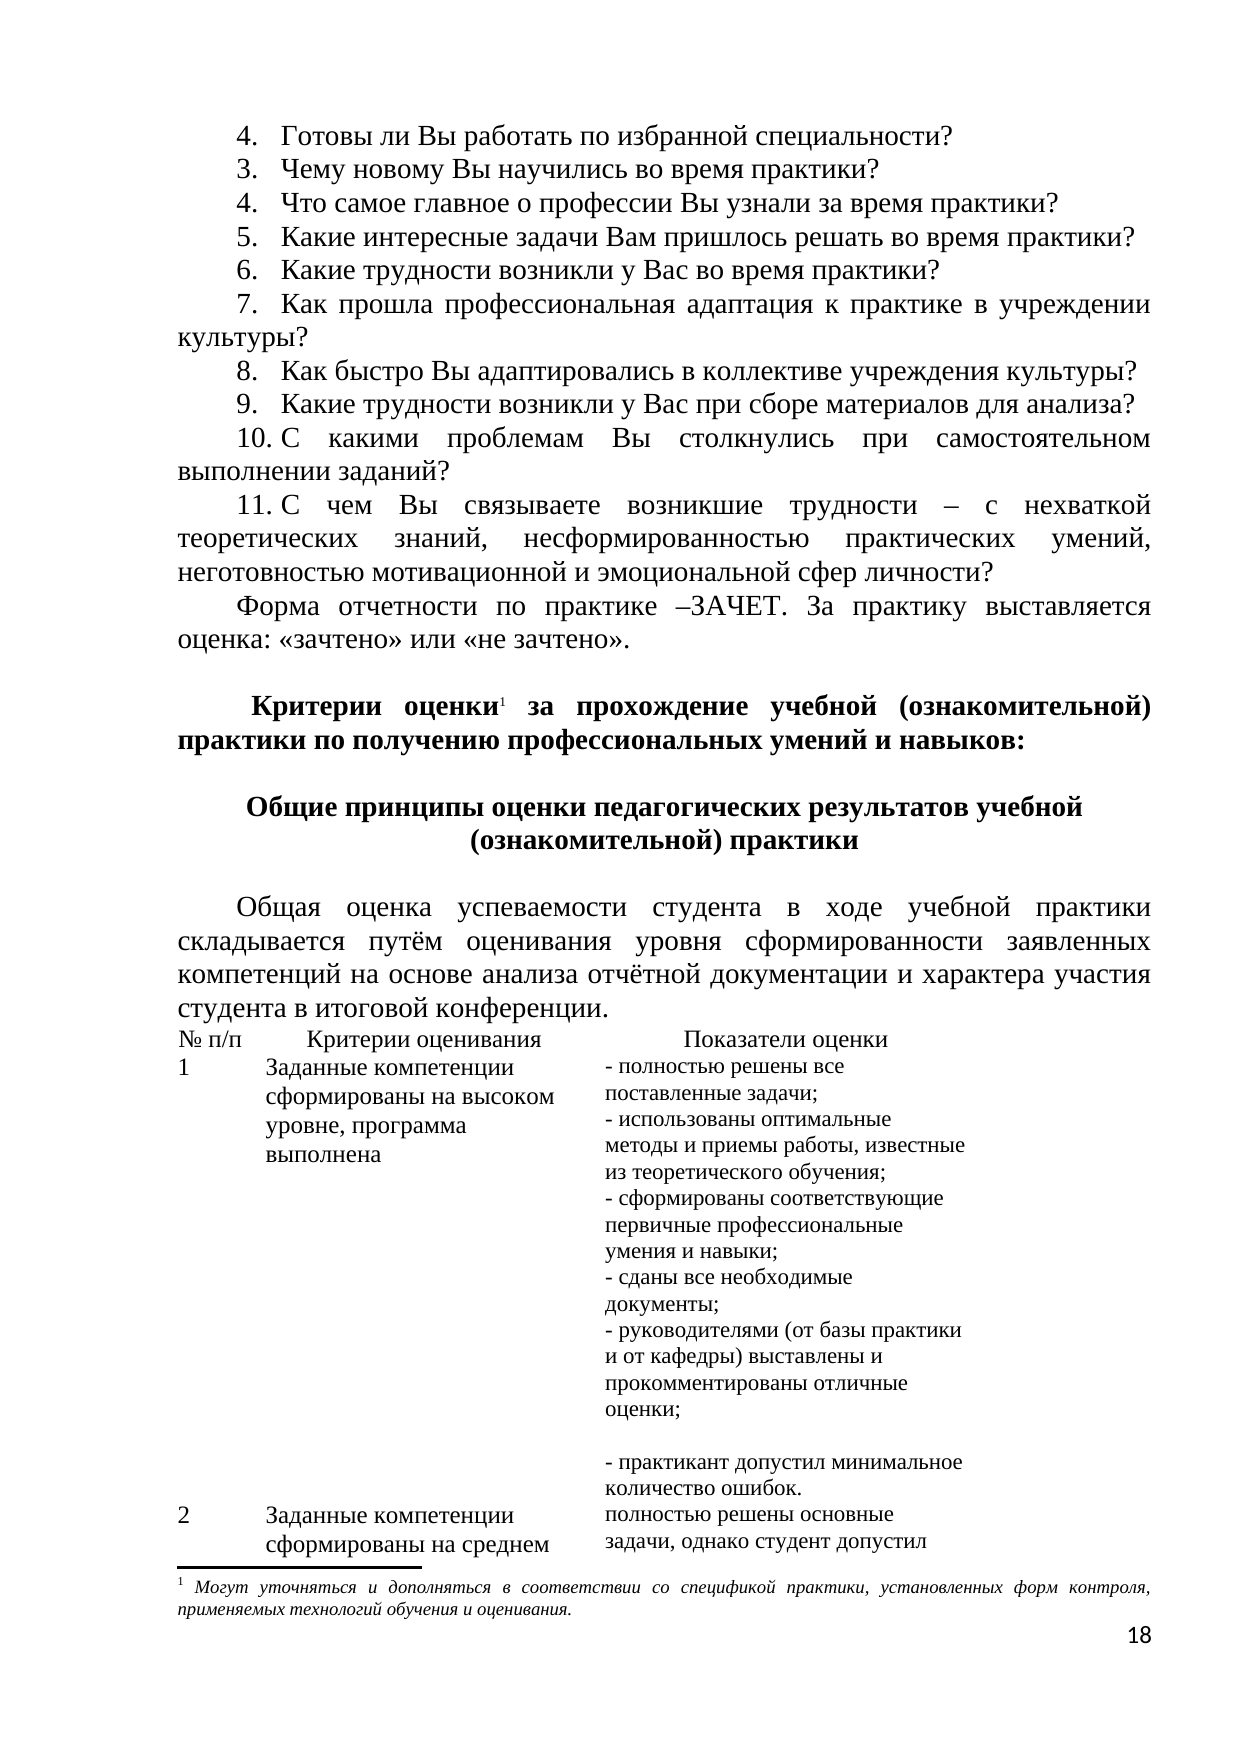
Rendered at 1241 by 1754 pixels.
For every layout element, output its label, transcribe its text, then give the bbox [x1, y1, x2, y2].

table_cell 1 [166, 1053, 254, 1501]
table_cell Заданные компетенции сформированы на высоком уровне, программа выполнена [254, 1053, 594, 1501]
list Как быстро Вы адаптировались в коллективе учреждения культуры? [177, 353, 1152, 386]
list Готовы ли Вы работать по избранной специальности? [177, 118, 1152, 152]
list Общая оценка успеваемости студента в ходе учебной практики складывается путём оценивания уровня сформированности заявленных компетенций на основе анализа отчётной документации и характера участия студента в итоговой конференции. [177, 889, 1152, 1024]
list Какие трудности возникли у Вас при сборе материалов для анализа? [177, 386, 1152, 420]
list Чему новому Вы научились во время практики? [177, 152, 1152, 185]
list Форма отчетности по практике –ЗАЧЕТ. За практику выставляется оценка: «зачтено» или «не зачтено». [177, 588, 1152, 655]
list Что самое главное о профессии Вы узнали за время практики? [177, 185, 1152, 219]
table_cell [254, 1501, 594, 1558]
list С какими проблемам Вы столкнулись при самостоятельном выполнении заданий? [177, 420, 1152, 487]
text Критерии оценки за прохождение учебной (ознакомительной) практики по получению профессиональных умений и навыков: [177, 688, 1152, 755]
list Как прошла профессиональная адаптация к практике в учреждении культуры? [177, 286, 1152, 353]
table_cell - полностью решены все поставленные задачи; - использованы оптимальные методы и приемы работы, известные из теоретического обучения; - сформированы соответствующие первичные профессиональные умения и навыки; - сданы все необходимые документы; - руководителями (от базы практики и от кафедры) выставлены и прокомментированы отличные оценки; - практикант допустил минимальное количество ошибок. [594, 1053, 978, 1501]
list С чем Вы связываете возникшие трудности – с нехваткой теоретических знаний, несформированностью практических умений, неготовностью мотивационной и эмоциональной сфер личности? [177, 487, 1152, 588]
list Какие трудности возникли у Вас во время практики? [177, 252, 1152, 286]
table_header № п/п [166, 1024, 254, 1052]
table_cell 2 [166, 1501, 254, 1558]
table_header Критерии оценивания [254, 1024, 594, 1052]
table_header Показатели оценки [594, 1024, 978, 1052]
list Какие интересные задачи Вам пришлось решать во время практики? [177, 219, 1152, 252]
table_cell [594, 1501, 978, 1558]
list Общие принципы оценки педагогических результатов учебной (ознакомительной) практики [177, 789, 1152, 856]
